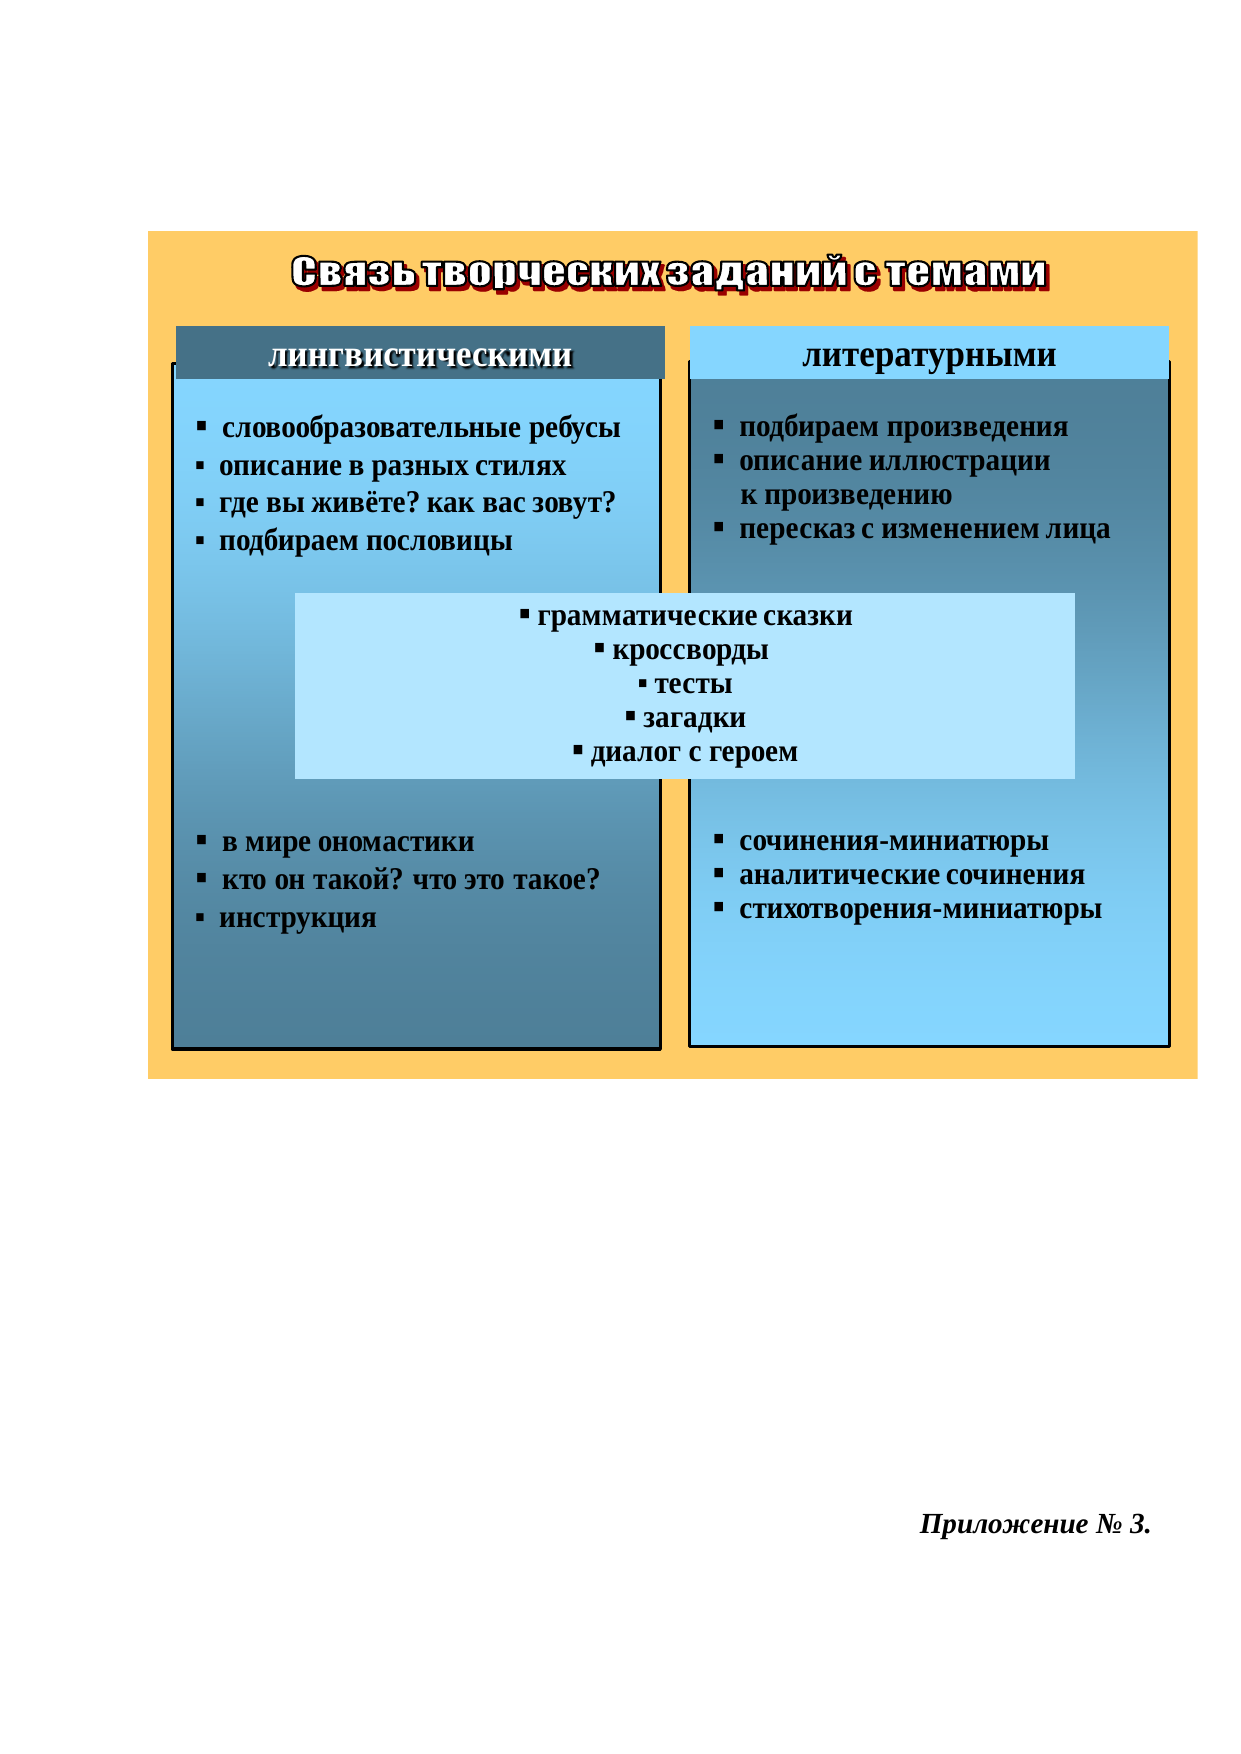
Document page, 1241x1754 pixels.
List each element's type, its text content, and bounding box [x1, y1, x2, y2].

text Приложение № 3. [121, 1506, 1152, 1539]
